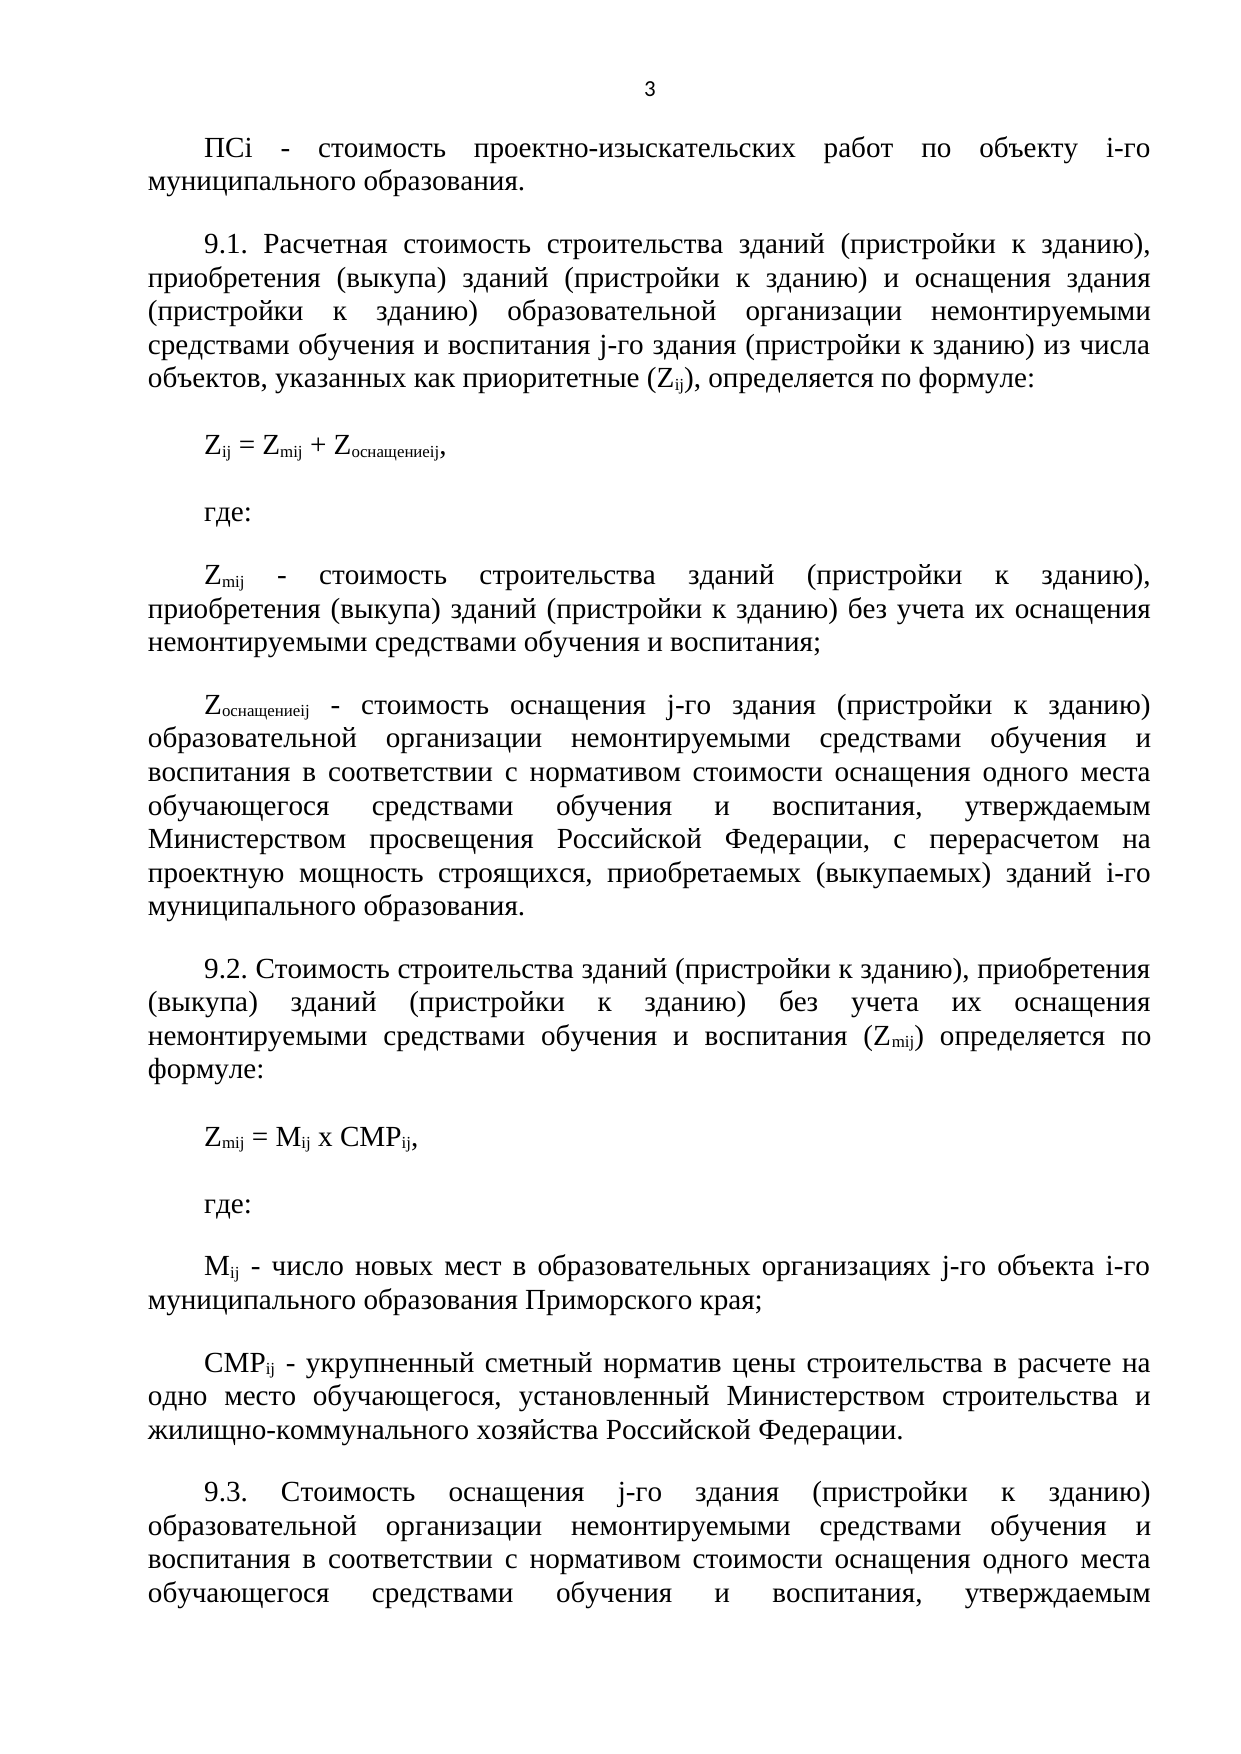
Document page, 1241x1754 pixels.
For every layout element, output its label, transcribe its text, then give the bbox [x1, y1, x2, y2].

text Zmij = Мij x СМРij, [148, 1119, 1152, 1152]
text где: [148, 494, 1152, 528]
text Мij - число новых мест в образовательных организациях j-го объекта i-го муниципального образования Приморского края; [148, 1248, 1152, 1316]
text 9.2. Стоимость строительства зданий (пристройки к зданию), приобретения (выкупа) зданий (пристройки к зданию) без учета их оснащения немонтируемыми средствами обучения и воспитания (Zmij) определяется по формуле: [148, 951, 1152, 1085]
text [148, 1474, 1152, 1609]
text Zmij - стоимость строительства зданий (пристройки к зданию), приобретения (выкупа) зданий (пристройки к зданию) без учета их оснащения немонтируемыми средствами обучения и воспитания; [148, 557, 1152, 658]
text Zij = Zmij + Zоснащениеij, [148, 427, 1152, 461]
text ПCi - стоимость проектно-изыскательских работ по объекту i-го муниципального образования. [148, 130, 1152, 197]
text СМРij - укрупненный сметный норматив цены строительства в расчете на одно место обучающегося, установленный Министерством строительства и жилищно-коммунального хозяйства Российской Федерации. [148, 1345, 1152, 1445]
text Zоснащениеij - стоимость оснащения j-го здания (пристройки к зданию) образовательной организации немонтируемыми средствами обучения и воспитания в соответствии с нормативом стоимости оснащения одного места обучающегося средствами обучения и воспитания, утверждаемым Министерством просвещения Российской Федерации, с перерасчетом на проектную мощность строящихся, приобретаемых (выкупаемых) зданий i-го муниципального образования. [148, 687, 1152, 922]
text где: [148, 1186, 1152, 1219]
text 9.1. Расчетная стоимость строительства зданий (пристройки к зданию), приобретения (выкупа) зданий (пристройки к зданию) и оснащения здания (пристройки к зданию) образовательной организации немонтируемыми средствами обучения и воспитания j-го здания (пристройки к зданию) из числа объектов, указанных как приоритетные (Zij), определяется по формуле: [148, 226, 1152, 394]
